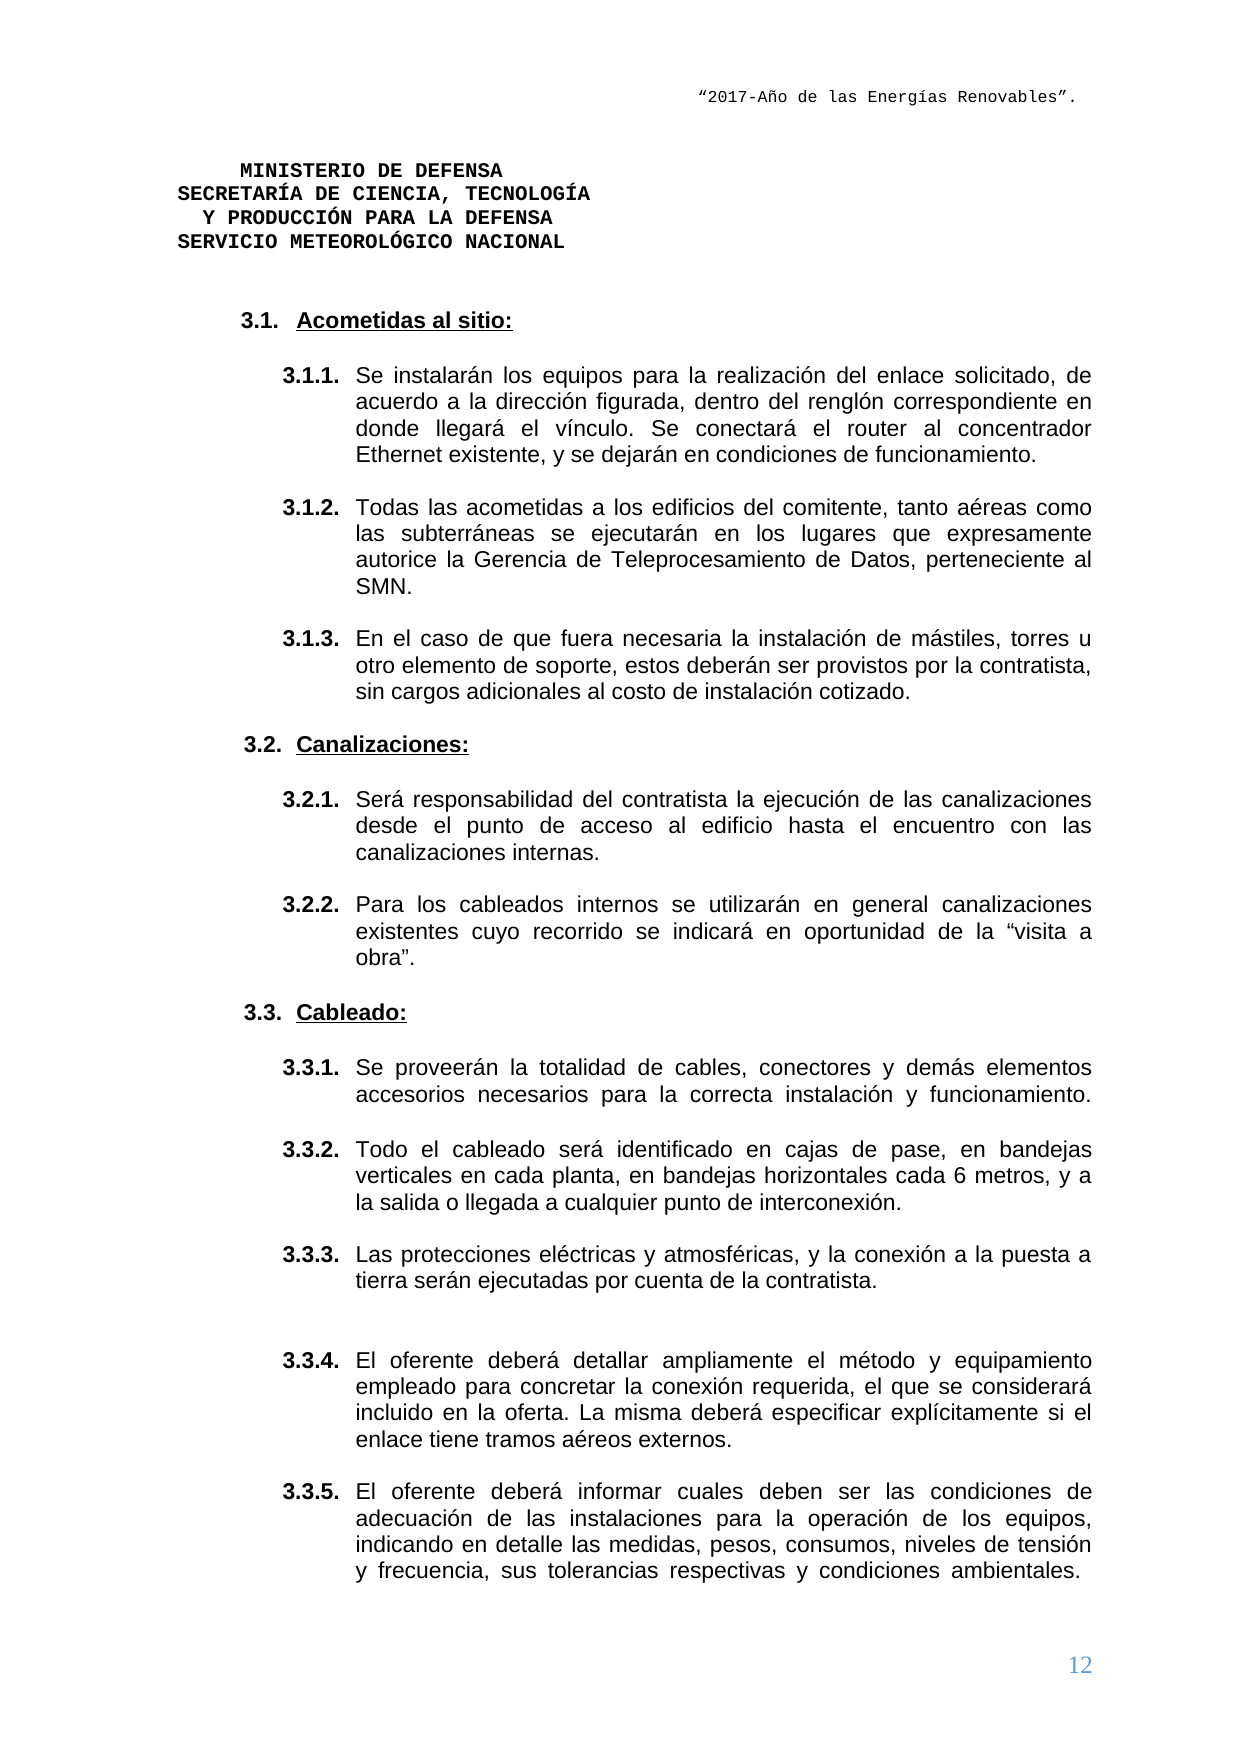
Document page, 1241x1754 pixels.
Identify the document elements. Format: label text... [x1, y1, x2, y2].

list El oferente deberá informar cuales deben ser las condiciones de adecuación de las instalaciones para la operación de los equipos, indicando en detalle las medidas, pesos, consumos, niveles de tensión y frecuencia, sus tolerancias respectivas y condiciones ambientales. [340, 1478, 1092, 1612]
list Las protecciones eléctricas y atmosféricas, y la conexión a la puesta a tierra serán ejecutadas por cuenta de la contratista. [340, 1241, 1092, 1294]
list El oferente deberá detallar ampliamente el método y equipamiento empleado para concretar la conexión requerida, el que se considerará incluido en la oferta. La misma deberá especificar explícitamente si el enlace tiene tramos aéreos externos. [340, 1347, 1092, 1452]
list Acometidas al sitio: [279, 307, 1092, 362]
list Todas las acometidas a los edificios del comitente, tanto aéreas como las subterráneas se ejecutarán en los lugares que expresamente autorice la Gerencia de Teleprocesamiento de Datos, perteneciente al SMN. [340, 494, 1092, 599]
list Se proveerán la totalidad de cables, conectores y demás elementos accesorios necesarios para la correcta instalación y funcionamiento. [340, 1054, 1092, 1136]
list Cableado: [282, 999, 1092, 1054]
list Será responsabilidad del contratista la ejecución de las canalizaciones desde el punto de acceso al edificio hasta el encuentro con las canalizaciones internas. [340, 786, 1092, 865]
list En el caso de que fuera necesaria la instalación de mástiles, torres u otro elemento de soporte, estos deberán ser provistos por la contratista, sin cargos adicionales al costo de instalación cotizado. [340, 625, 1092, 704]
list Se instalarán los equipos para la realización del enlace solicitado, de acuerdo a la dirección figurada, dentro del renglón correspondiente en donde llegará el vínculo. Se conectará el router al concentrador Ethernet existente, y se dejarán en condiciones de funcionamiento. [340, 362, 1092, 467]
list Para los cableados internos se utilizarán en general canalizaciones existentes cuyo recorrido se indicará en oportunidad de la “visita a obra”. [340, 891, 1092, 999]
list Todo el cableado será identificado en cajas de pase, en bandejas verticales en cada planta, en bandejas horizontales cada 6 metros, y a la salida o llegada a cualquier punto de interconexión. [340, 1136, 1092, 1215]
list Canalizaciones: [282, 731, 1092, 786]
